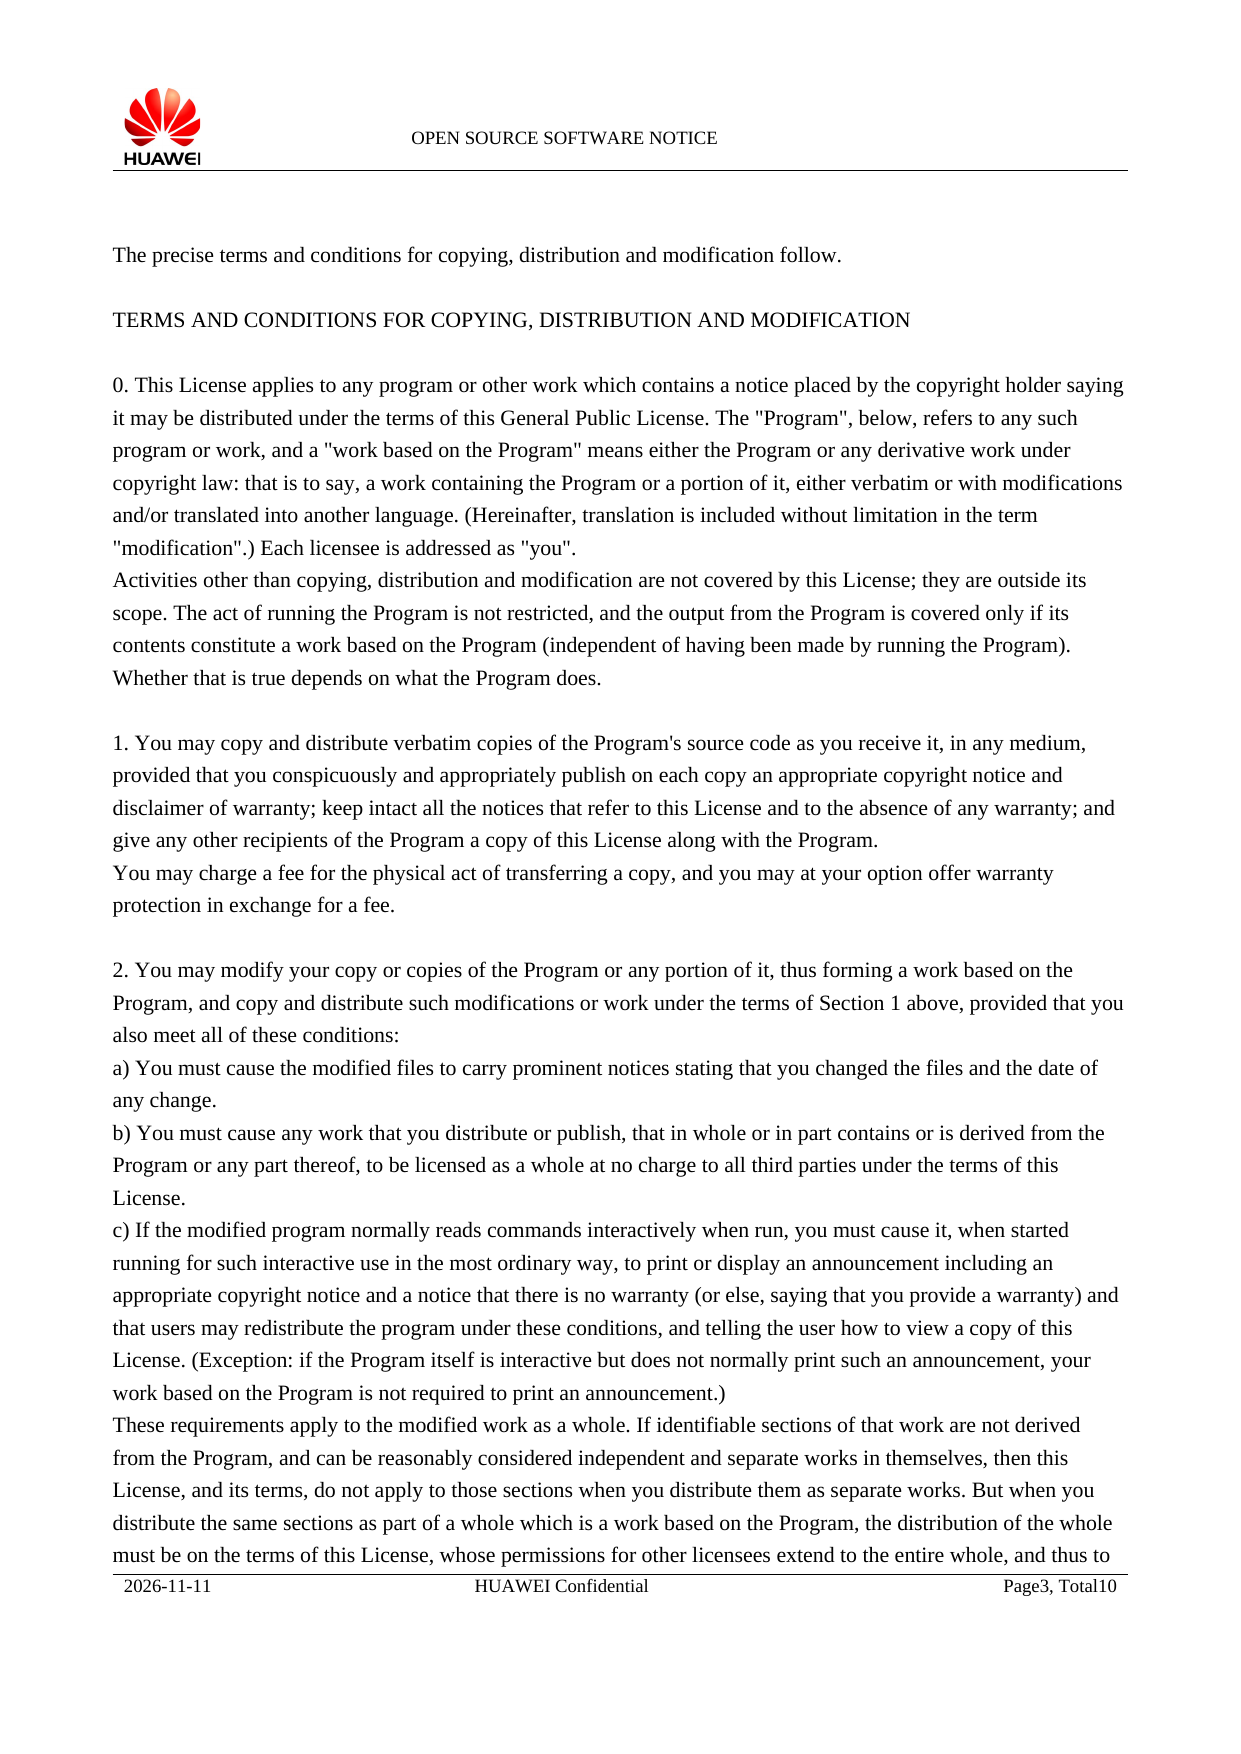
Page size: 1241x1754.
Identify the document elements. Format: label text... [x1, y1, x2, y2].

picture [124, 88, 201, 165]
